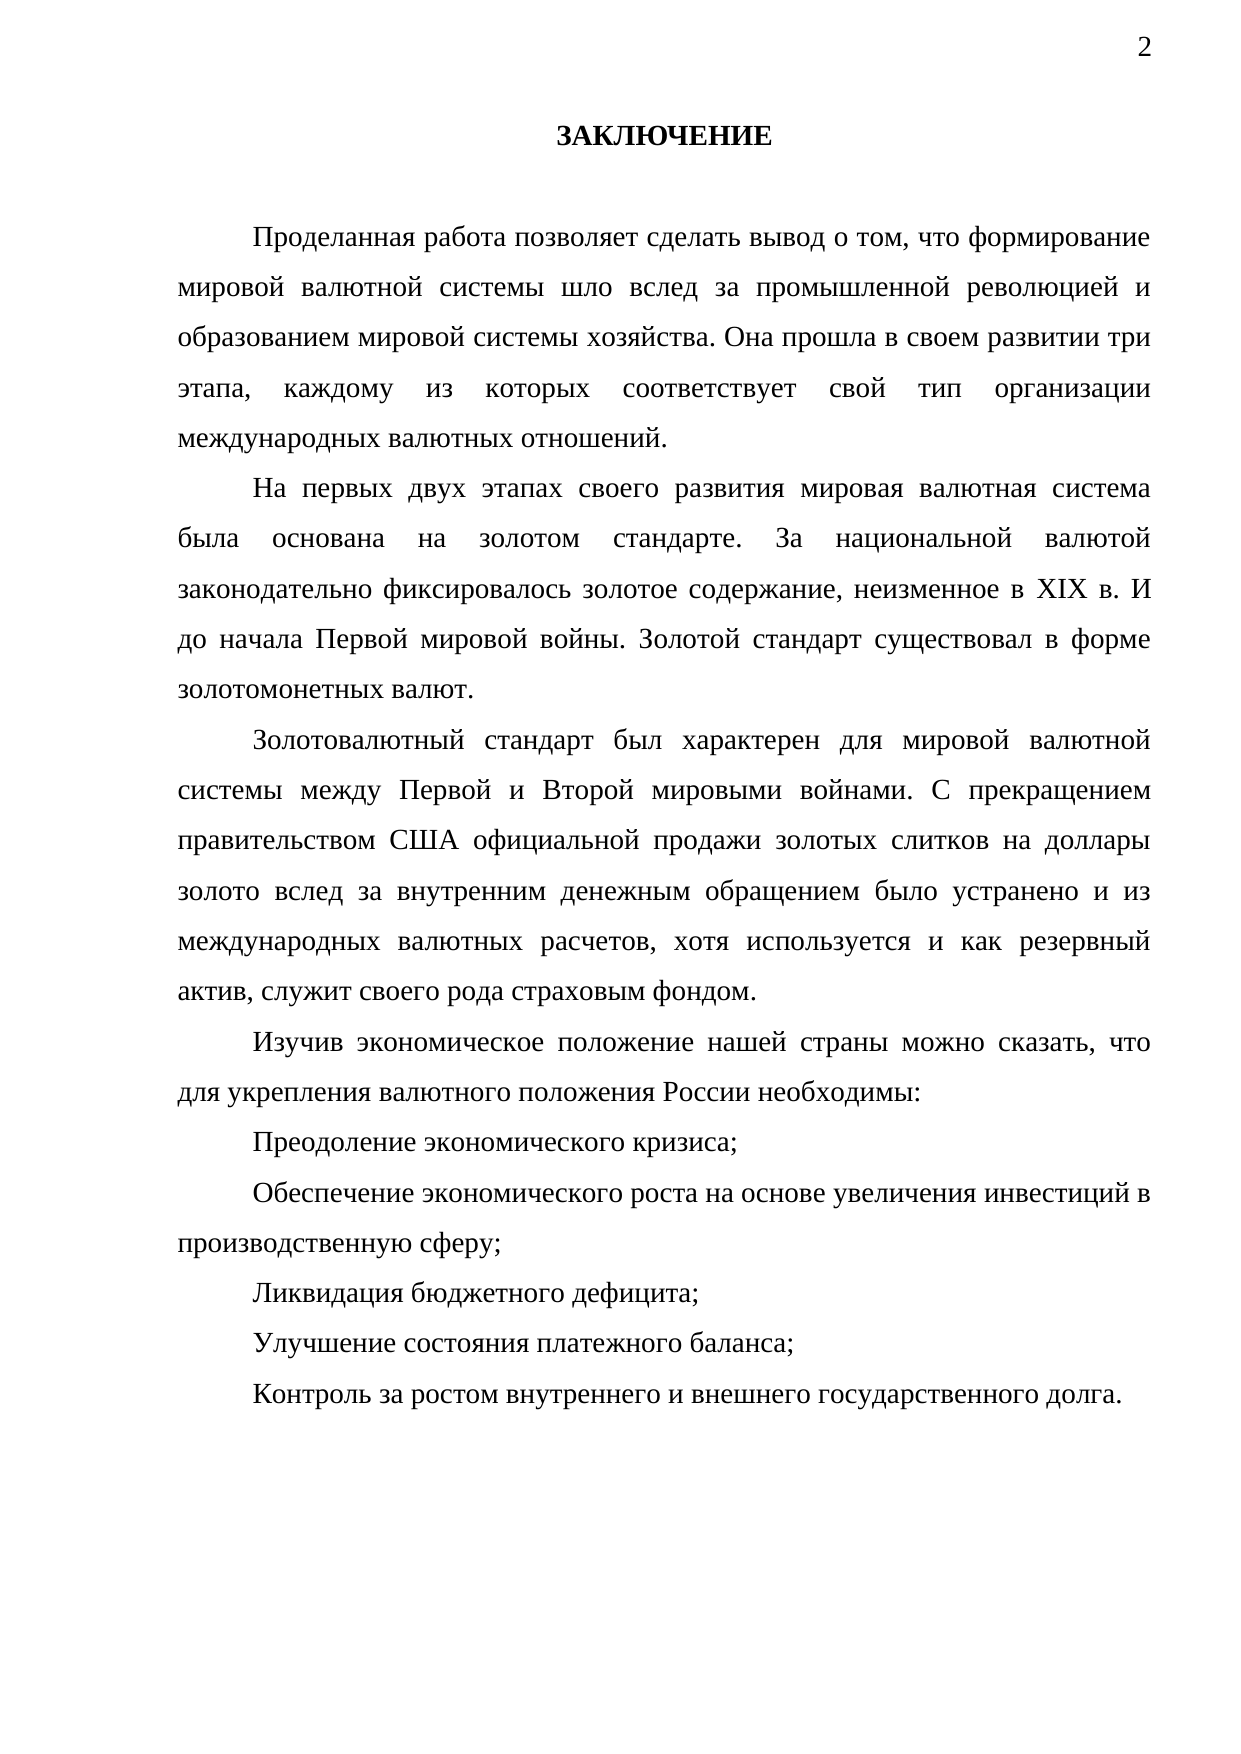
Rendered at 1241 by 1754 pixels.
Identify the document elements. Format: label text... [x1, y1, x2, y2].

text Проделанная работа позволяет сделать вывод о том, что формирование мировой валютной системы шло вслед за промышленной революцией и образованием мировой системы хозяйства. Она прошла в своем развитии три этапа, каждому из которых соответствует свой тип организации международных валютных отношений. [177, 219, 1152, 453]
text На первых двух этапах своего развития мировая валютная система была основана на золотом стандарте. За национальной валютой законодательно фиксировалось золотое содержание, неизменное в XIX в. И до начала Первой мировой войны. Золотой стандарт существовал в форме золотомонетных валют. [177, 470, 1152, 705]
text Улучшение состояния платежного баланса; [177, 1326, 1152, 1359]
text Изучив экономическое положение нашей страны можно сказать, что для укрепления валютного положения России необходимы: [177, 1024, 1152, 1108]
text Преодоление экономического кризиса; [177, 1124, 1152, 1158]
text Золотовалютный стандарт был характерен для мировой валютной системы между Первой и Второй мировыми войнами. С прекращением правительством США официальной продажи золотых слитков на доллары золото вслед за внутренним денежным обращением было устранено и из международных валютных расчетов, хотя используется и как резервный актив, служит своего рода страховым фондом. [177, 722, 1152, 1007]
text Ликвидация бюджетного дефицита; [177, 1275, 1152, 1309]
text Обеспечение экономического роста на основе увеличения инвестиций в производственную сферу; [177, 1175, 1152, 1258]
text Контроль за ростом внутреннего и внешнего государственного долга. [177, 1376, 1152, 1409]
subtitle Заключение [177, 118, 1152, 152]
